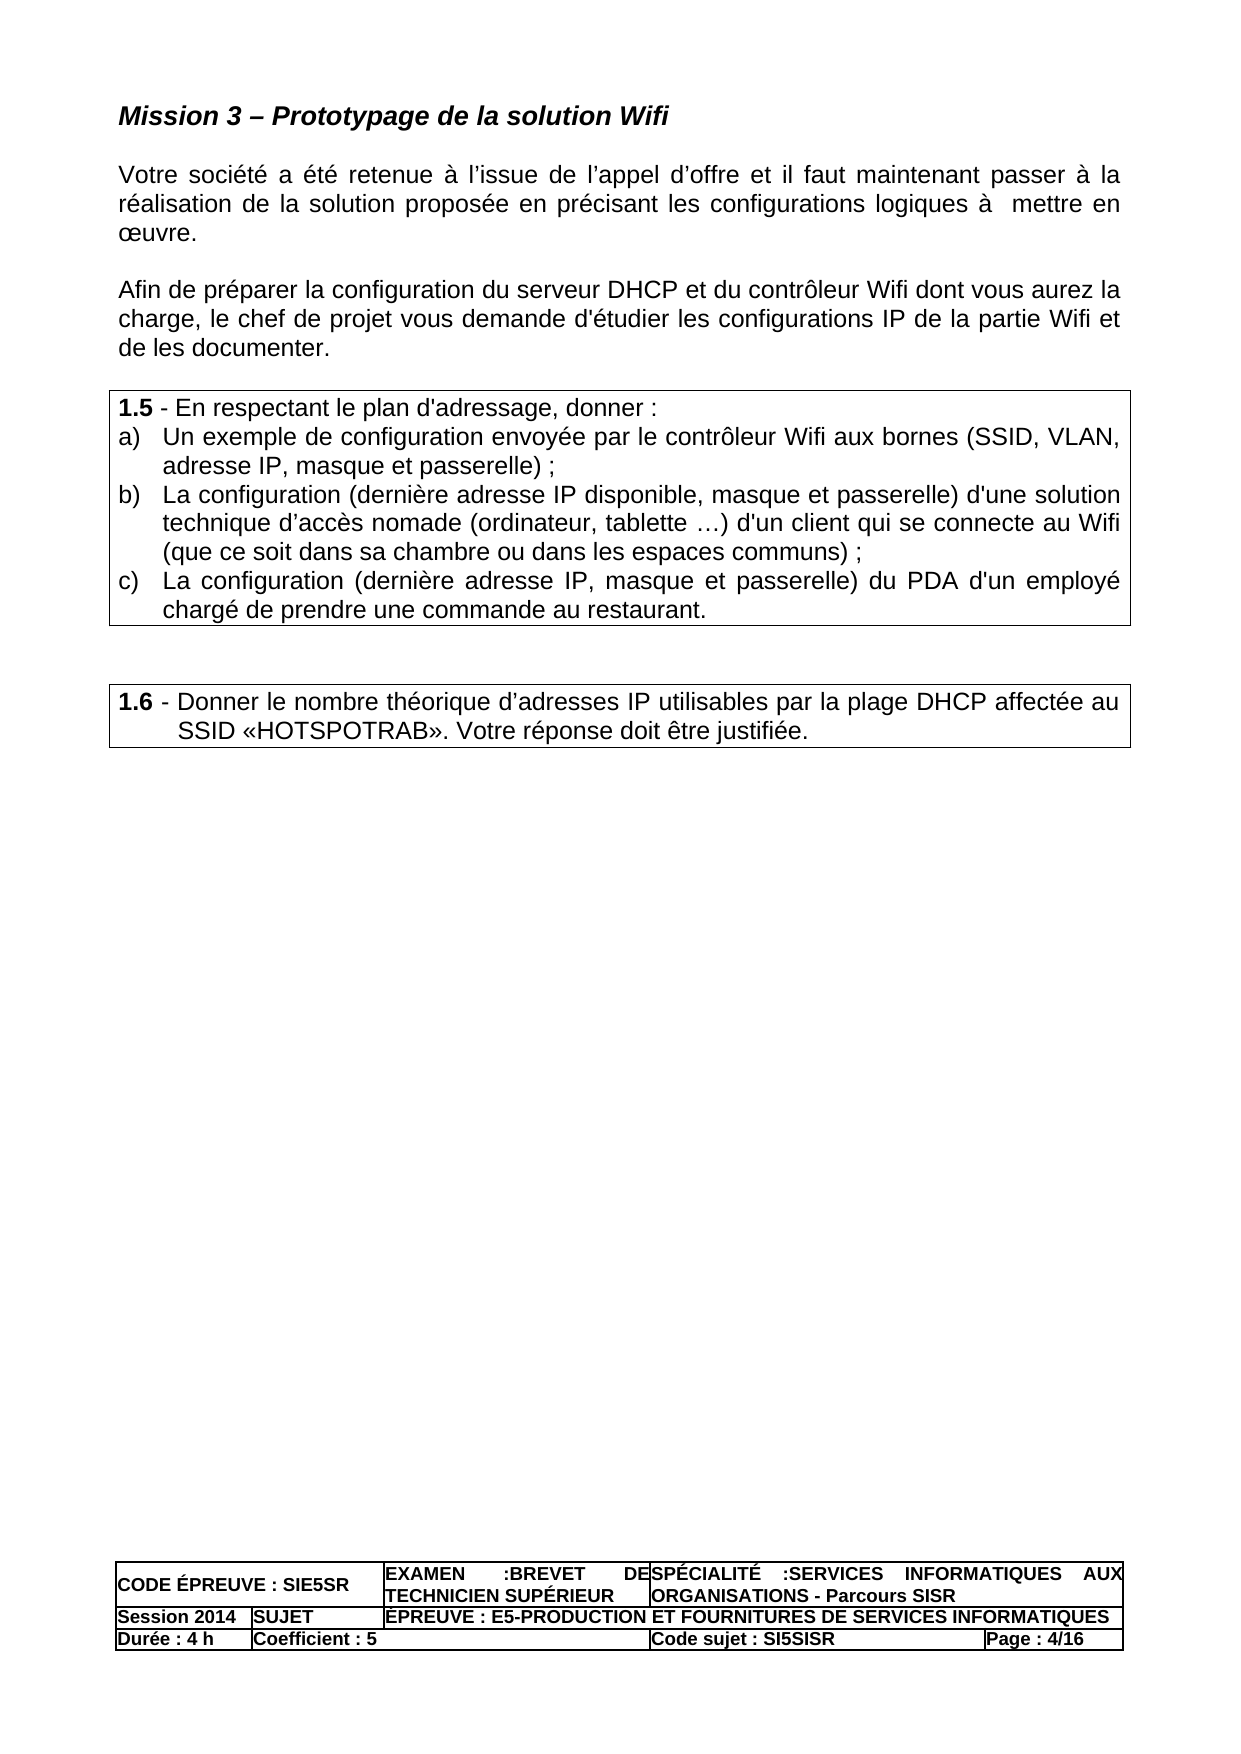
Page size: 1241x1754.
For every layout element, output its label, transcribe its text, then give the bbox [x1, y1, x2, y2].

text b) La configuration (dernière adresse IP disponible, masque et passerelle) d'une solution technique d’accès nomade (ordinateur, tablette …) d'un client qui se connecte au Wifi (que ce soit dans sa chambre ou dans les espaces communs) ; [118, 479, 1122, 563]
text a) Un exemple de configuration envoyée par le contrôleur Wifi aux bornes (SSID, VLAN, adresse IP, masque et passerelle) ; [118, 422, 1122, 479]
text Mission 3 – Prototypage de la solution Wifi [118, 100, 1122, 131]
text 1.6 - Donner le nombre théorique d’adresses IP utilisables par la plage DHCP affectée au SSID «HOTSPOTRAB». Votre réponse doit être justifiée. [110, 685, 1130, 747]
text c) La configuration (dernière adresse IP, masque et passerelle) du PDA d'un employé chargé de prendre une commande au restaurant. [110, 563, 1130, 625]
text Votre société a été retenue à l’issue de l’appel d’offre et il faut maintenant passer à la réalisation de la solution proposée en précisant les configurations logiques à mettre en œuvre. [118, 160, 1122, 246]
text Afin de préparer la configuration du serveur DHCP et du contrôleur Wifi dont vous aurez la charge, le chef de projet vous demande d'étudier les configurations IP de la partie Wifi et de les documenter. [118, 275, 1122, 361]
text 1.5 - En respectant le plan d'adressage, donner : [110, 391, 1130, 422]
